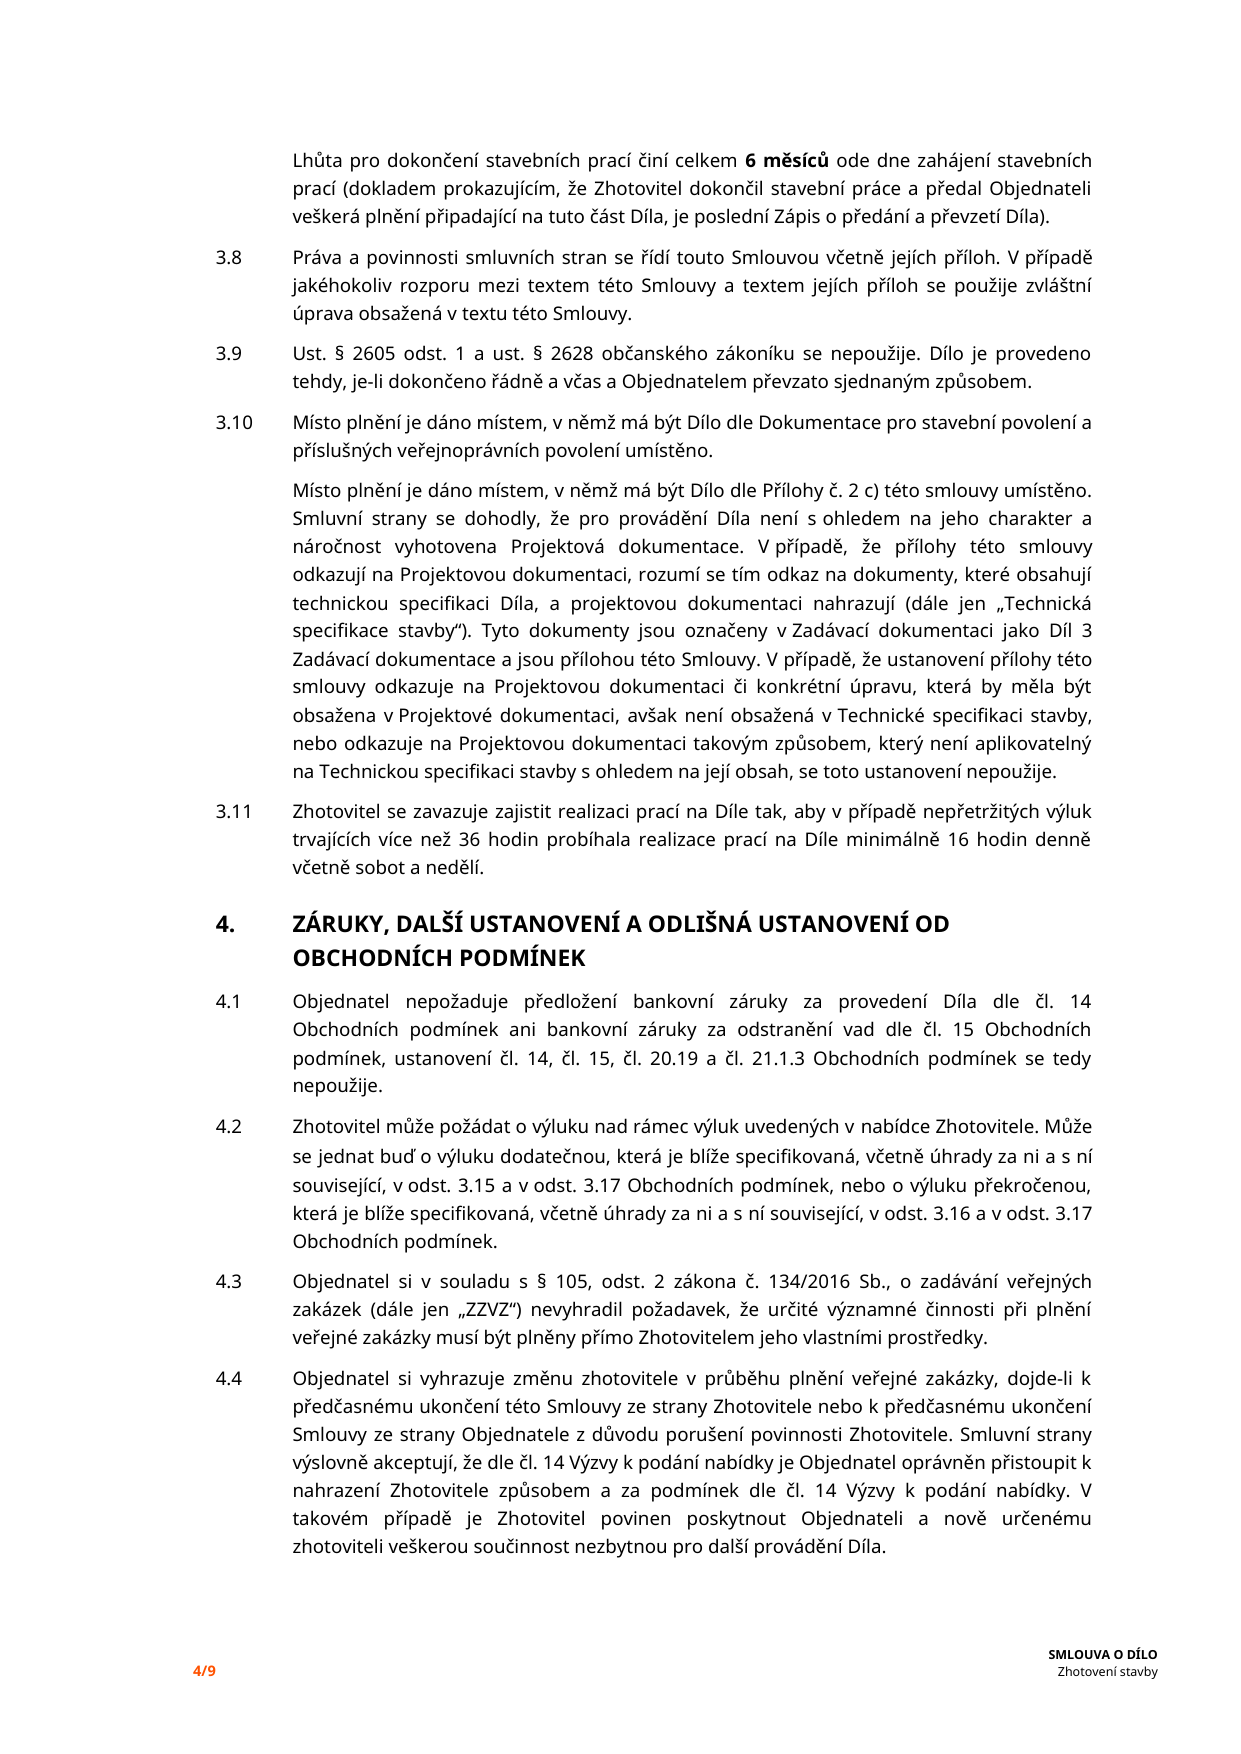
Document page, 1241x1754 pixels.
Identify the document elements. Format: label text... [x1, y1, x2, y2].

text Místo plnění je dáno místem, v němž má být Dílo dle Přílohy č. 2 c) této smlouvy umístěno. Smluvní strany se dohodly, že pro provádění Díla není s ohledem na jeho charakter a náročnost vyhotovena Projektová dokumentace. V případě, že přílohy této smlouvy odkazují na Projektovou dokumentaci, rozumí se tím odkaz na dokumenty, které obsahují technickou specifikaci Díla, a projektovou dokumentaci nahrazují (dále jen „Technická specifikace stavby“). Tyto dokumenty jsou označeny v Zadávací dokumentaci jako Díl 3 Zadávací dokumentace a jsou přílohou této Smlouvy. V případě, že ustanovení přílohy této smlouvy odkazuje na Projektovou dokumentaci či konkrétní úpravu, která by měla být obsažena v Projektové dokumentaci, avšak není obsažená v Technické specifikaci stavby, nebo odkazuje na Projektovou dokumentaci takovým způsobem, který není aplikovatelný na Technickou specifikaci stavby s ohledem na její obsah, se toto ustanovení nepoužije. [292, 478, 1093, 783]
text Místo plnění je dáno místem, v němž má být Dílo dle Dokumentace pro stavební povolení a příslušných veřejnoprávních povolení umístěno. [216, 409, 1093, 463]
text ZÁRUKY, DALŠÍ USTANOVENÍ A ODLIŠNÁ USTANOVENÍ OD OBCHODNÍCH PODMÍNEK [216, 907, 1093, 973]
text Práva a povinnosti smluvních stran se řídí touto Smlouvou včetně jejích příloh. V případě jakéhokoliv rozporu mezi textem této Smlouvy a textem jejích příloh se použije zvláštní úprava obsažená v textu této Smlouvy. [216, 244, 1093, 326]
text Zhotovitel může požádat o výluku nad rámec výluk uvedených v nabídce Zhotovitele. Může se jednat buď o výluku dodatečnou, která je blíže specifikovaná, včetně úhrady za ni a s ní související, v odst. 3.15 a v odst. 3.17 Obchodních podmínek, nebo o výluku překročenou, která je blíže specifikovaná, včetně úhrady za ni a s ní související, v odst. 3.16 a v odst. 3.17 Obchodních podmínek. [216, 1113, 1093, 1254]
text Objednatel si vyhrazuje změnu zhotovitele v průběhu plnění veřejné zakázky, dojde-li k předčasnému ukončení této Smlouvy ze strany Zhotovitele nebo k předčasnému ukončení Smlouvy ze strany Objednatele z důvodu porušení povinnosti Zhotovitele. Smluvní strany výslovně akceptují, že dle čl. 14 Výzvy k podání nabídky je Objednatel oprávněn přistoupit k nahrazení Zhotovitele způsobem a za podmínek dle čl. 14 Výzvy k podání nabídky. V takovém případě je Zhotovitel povinen poskytnout Objednateli a nově určenému zhotoviteli veškerou součinnost nezbytnou pro další provádění Díla. [216, 1365, 1093, 1559]
text Objednatel si v souladu s § 105, odst. 2 zákona č. 134/2016 Sb., o zadávání veřejných zakázek (dále jen „ZZVZ“) nevyhradil požadavek, že určité významné činnosti při plnění veřejné zakázky musí být plněny přímo Zhotovitelem jeho vlastními prostředky. [216, 1269, 1093, 1350]
text Objednatel nepožaduje předložení bankovní záruky za provedení Díla dle čl. 14 Obchodních podmínek ani bankovní záruky za odstranění vad dle čl. 15 Obchodních podmínek, ustanovení čl. 14, čl. 15, čl. 20.19 a čl. 21.1.3 Obchodních podmínek se tedy nepoužije. [216, 989, 1093, 1098]
text Ust. § 2605 odst. 1 a ust. § 2628 občanského zákoníku se nepoužije. Dílo je provedeno tehdy, je-li dokončeno řádně a včas a Objednatelem převzato sjednaným způsobem. [216, 341, 1093, 394]
text Zhotovitel se zavazuje zajistit realizaci prací na Díle tak, aby v případě nepřetržitých výluk trvajících více než 36 hodin probíhala realizace prací na Díle minimálně 16 hodin denně včetně sobot a nedělí. [216, 798, 1093, 880]
text Lhůta pro dokončení stavebních prací činí celkem 6 měsíců ode dne zahájení stavebních prací (dokladem prokazujícím, že Zhotovitel dokončil stavební práce a předal Objednateli veškerá plnění připadající na tuto část Díla, je poslední Zápis o předání a převzetí Díla). [292, 147, 1093, 229]
